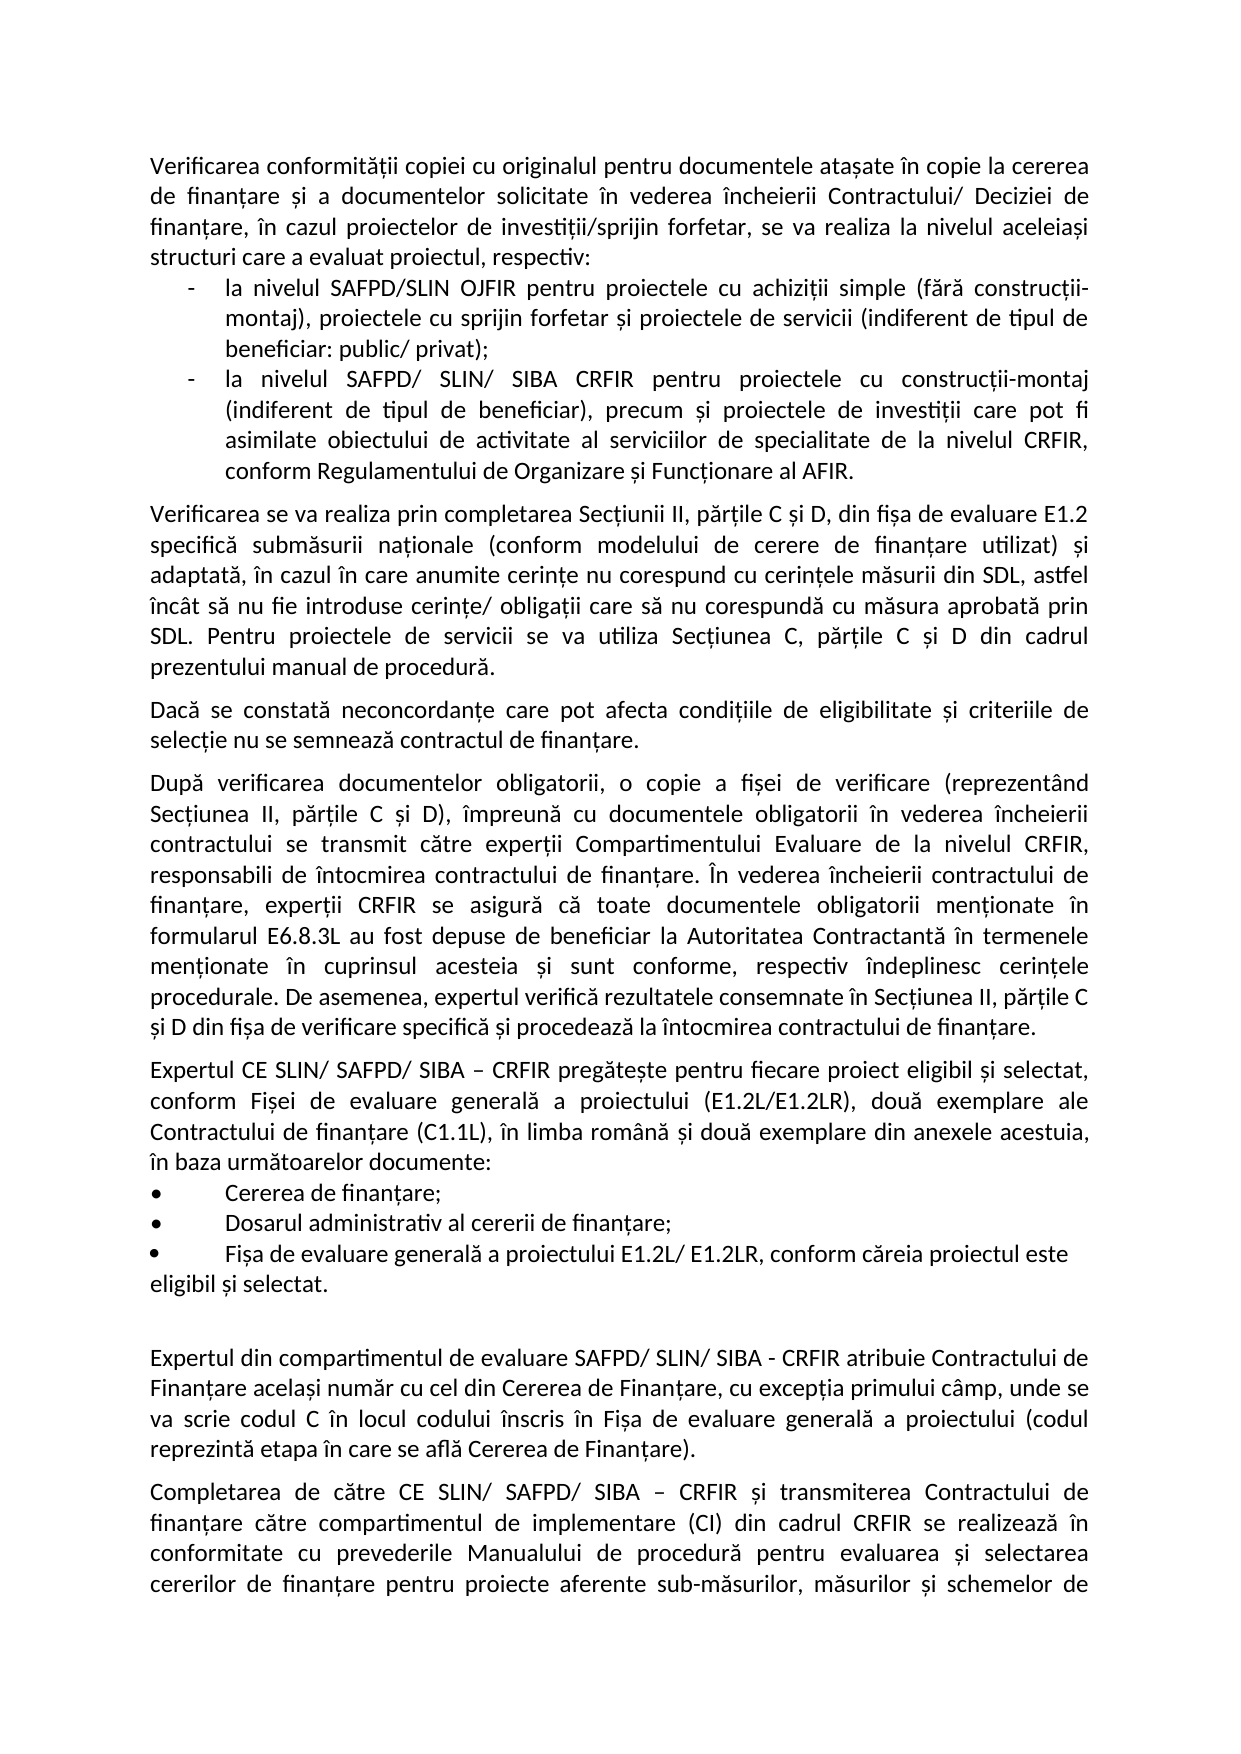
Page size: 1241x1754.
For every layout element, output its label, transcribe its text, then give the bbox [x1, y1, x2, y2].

text Dacă se constată neconcordanțe care pot afecta condițiile de eligibilitate și criteriile de selecție nu se semnează contractul de finanțare. [150, 694, 1090, 755]
text • Dosarul administrativ al cererii de finanțare; [150, 1207, 1090, 1238]
text După verificarea documentelor obligatorii, o copie a fișei de verificare (reprezentând Secțiunea II, părțile C și D), împreună cu documentele obligatorii în vederea încheierii contractului se transmit către experții Compartimentului Evaluare de la nivelul CRFIR, responsabili de întocmirea contractului de finanțare. În vederea încheierii contractului de finanțare, experții CRFIR se asigură că toate documentele obligatorii menționate în formularul E6.8.3L au fost depuse de beneficiar la Autoritatea Contractantă în termenele menționate în cuprinsul acesteia și sunt conforme, respectiv îndeplinesc cerințele procedurale. De asemenea, expertul verifică rezultatele consemnate în Secțiunea II, părțile C și D din fișa de verificare specifică și procedează la întocmirea contractului de finanțare. [150, 767, 1090, 1042]
list la nivelul SAFPD/ SLIN/ SIBA CRFIR pentru proiectele cu construcții-montaj (indiferent de tipul de beneficiar), precum și proiectele de investiții care pot fi asimilate obiectului de activitate al serviciilor de specialitate de la nivelul CRFIR, conform Regulamentului de Organizare și Funcționare al AFIR. [187, 364, 1090, 486]
text Verificarea conformității copiei cu originalul pentru documentele atașate în copie la cererea de finanțare și a documentelor solicitate în vederea încheierii Contractului/ Deciziei de finanțare, în cazul proiectelor de investiții/sprijin forfetar, se va realiza la nivelul aceleiași structuri care a evaluat proiectul, respectiv: [150, 150, 1090, 272]
list la nivelul SAFPD/SLIN OJFIR pentru proiectele cu achiziții simple (fără construcții-montaj), proiectele cu sprijin forfetar și proiectele de servicii (indiferent de tipul de beneficiar: public/ privat); [187, 272, 1090, 364]
text Expertul din compartimentul de evaluare SAFPD/ SLIN/ SIBA - CRFIR atribuie Contractului de Finanţare acelaşi număr cu cel din Cererea de Finanţare, cu excepţia primului câmp, unde se va scrie codul C în locul codului înscris în Fișa de evaluare generală a proiectului (codul reprezintă etapa în care se află Cererea de Finanţare). [150, 1342, 1090, 1464]
text • Cererea de finanţare; [150, 1177, 1090, 1207]
text Expertul CE SLIN/ SAFPD/ SIBA – CRFIR pregătește pentru fiecare proiect eligibil și selectat, conform Fișei de evaluare generală a proiectului (E1.2L/E1.2LR), două exemplare ale Contractului de finanţare (C1.1L), în limba română şi două exemplare din anexele acestuia, în baza următoarelor documente: [150, 1054, 1090, 1177]
list Fișa de evaluare generală a proiectului E1.2L/ E1.2LR, conform căreia proiectul este eligibil și selectat. [150, 1238, 1090, 1299]
text Verificarea se va realiza prin completarea Secțiunii II, părțile C și D, din fișa de evaluare E1.2 specifică submăsurii naționale (conform modelului de cerere de finanțare utilizat) și adaptată, în cazul în care anumite cerințe nu corespund cu cerințele măsurii din SDL, astfel încât să nu fie introduse cerințe/ obligații care să nu corespundă cu măsura aprobată prin SDL. Pentru proiectele de servicii se va utiliza Secțiunea C, părțile C și D din cadrul prezentului manual de procedură. [150, 498, 1090, 681]
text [150, 1476, 1090, 1598]
